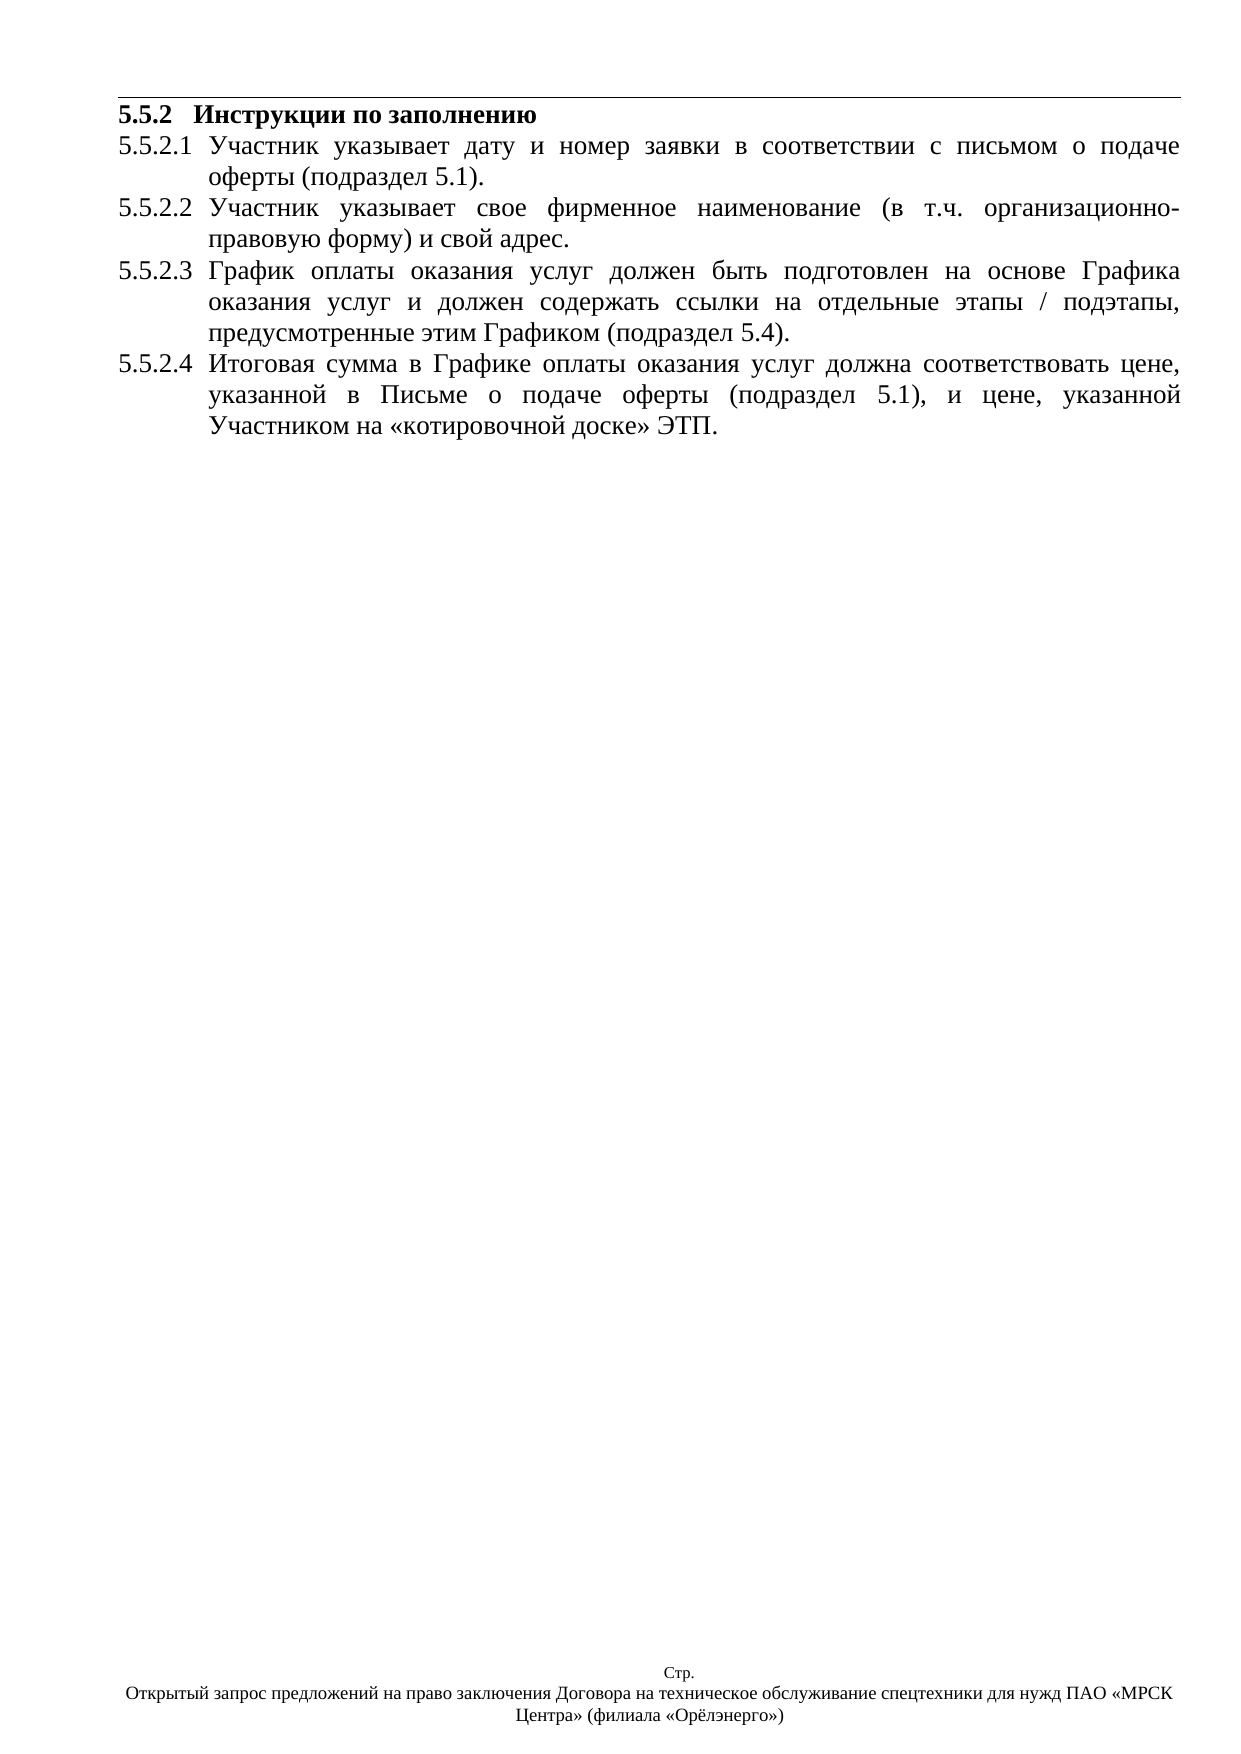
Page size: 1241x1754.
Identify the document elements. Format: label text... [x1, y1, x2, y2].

list График оплаты оказания услуг должен быть подготовлен на основе Графика оказания услуг и должен содержать ссылки на отдельные этапы / подэтапы, предусмотренные этим Графиком (подраздел 5.4). [118, 254, 1181, 347]
list Участник указывает свое фирменное наименование (в т.ч. организационно-правовую форму) и свой адрес. [118, 191, 1181, 254]
list Участник указывает дату и номер заявки в соответствии с письмом о подаче оферты (подраздел 5.1). [118, 129, 1181, 191]
subtitle Инструкции по заполнению [118, 98, 1181, 129]
list Итоговая сумма в Графике оплаты оказания услуг должна соответствовать цене, указанной в Письме о подаче оферты (подраздел 5.1), и цене, указанной Участником на «котировочной доске» ЭТП. [118, 347, 1181, 441]
